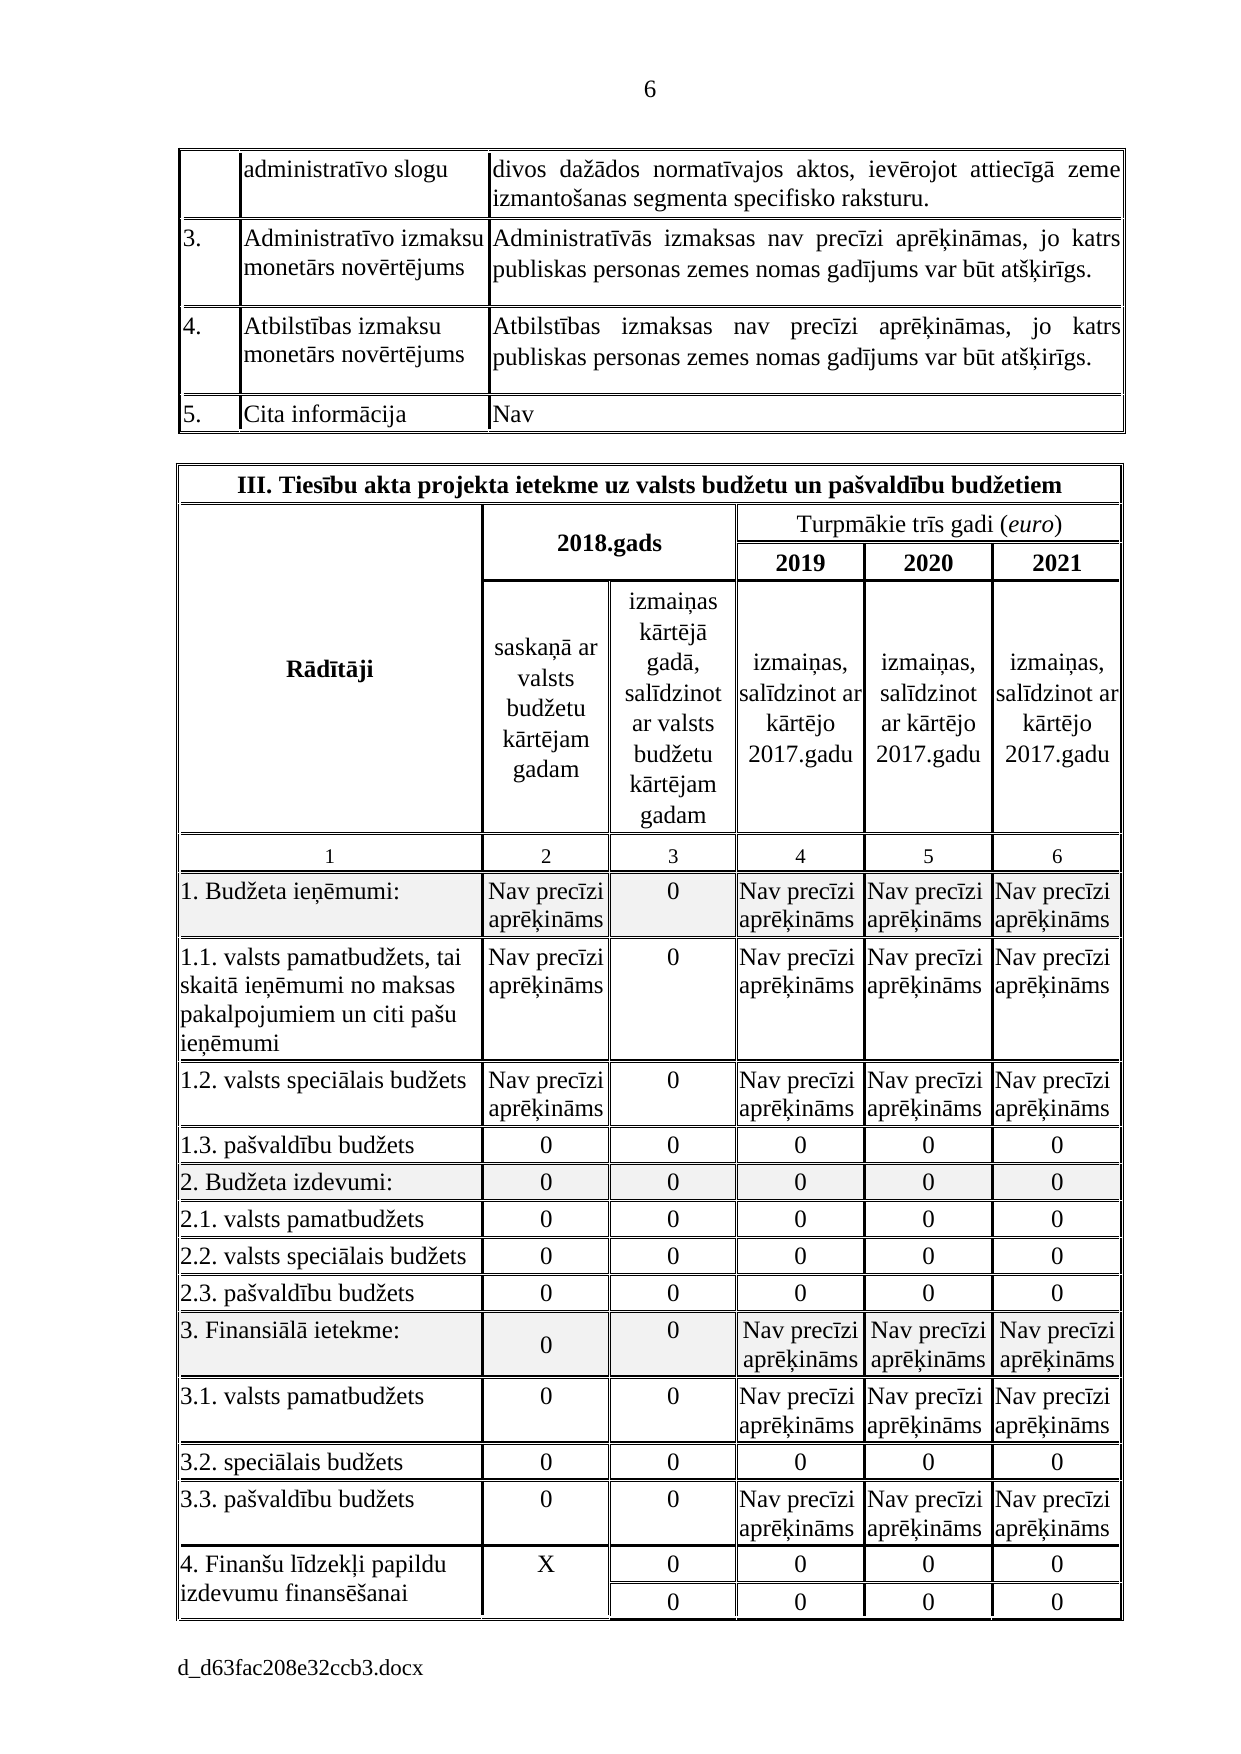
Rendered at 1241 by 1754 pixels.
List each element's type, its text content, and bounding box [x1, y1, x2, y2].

table_cell 0 [866, 1547, 991, 1581]
table_cell Nav precīzi aprēķināms [994, 1375, 1121, 1441]
table_cell izmaiņas kārtējā gadā, salīdzinot ar valsts budžetu kārtējam gadam [611, 582, 735, 831]
table_cell 0 [611, 874, 735, 936]
table_cell 4 [738, 835, 863, 870]
table_cell 0 [738, 1276, 863, 1310]
table_cell 1.1. valsts pamatbudžets, tai skaitā ieņēmumi no maksas pakalpojumiem un citi pašu ieņēmumi [177, 936, 482, 1059]
table_cell 2019 [738, 544, 863, 579]
table_cell 3. Finansiālā ietekme: [177, 1310, 482, 1375]
table_cell saskaņā ar valsts budžetu kārtējam gadam [484, 582, 608, 831]
table_cell 0 [866, 1276, 991, 1310]
table_cell 0 [736, 1584, 864, 1618]
table_header III. Tiesību akta projekta ietekme uz valsts budžetu un pašvaldību budžetiem [179, 466, 1120, 501]
table_cell 0 [611, 1482, 735, 1544]
table_cell 0 [610, 1584, 736, 1618]
table_cell 2021 [994, 540, 1121, 579]
table_cell 0 [611, 1276, 735, 1310]
table_cell Nav precīzi aprēķināms [866, 1063, 991, 1125]
table_cell Atbilstības izmaksu monetārs novērtējums [242, 308, 488, 392]
table_cell 2020 [866, 544, 991, 579]
table_cell 0 [484, 1445, 608, 1478]
table_cell Nav precīzi aprēķināms [738, 1313, 863, 1375]
table_cell 0 [992, 1125, 1122, 1162]
table_cell 0 [992, 1236, 1122, 1273]
table_cell 0 [484, 1165, 608, 1199]
table_cell 0 [866, 1202, 991, 1236]
table_cell 0 [484, 1276, 608, 1310]
table_cell Administratīvās izmaksas nav precīzi aprēķināmas, jo katrs publiskas personas zemes nomas gadījums var būt atšķirīgs. [491, 216, 1123, 304]
table_cell 3. [181, 216, 239, 304]
table_cell 3 [611, 835, 735, 870]
table_cell Nav precīzi aprēķināms [866, 1313, 991, 1375]
table_cell 0 [611, 1128, 735, 1162]
table_cell 0 [484, 1202, 608, 1236]
table_cell Nav precīzi aprēķināms [738, 939, 863, 1059]
table_cell Nav precīzi aprēķināms [484, 939, 608, 1059]
table_cell Nav precīzi aprēķināms [738, 874, 863, 936]
table_cell 3.2. speciālais budžets [179, 1441, 481, 1478]
table_cell 0 [484, 1482, 608, 1544]
table_cell 0 [611, 939, 735, 1059]
table_cell 0 [611, 1063, 735, 1125]
table_cell Rādītāji [179, 501, 482, 831]
table_cell 0 [866, 1165, 991, 1199]
table_cell 5. [181, 393, 240, 431]
table_cell 6 [994, 831, 1121, 870]
table_cell 1.3. pašvaldību budžets [177, 1125, 482, 1162]
table_cell 0 [866, 1445, 991, 1478]
table_cell 2. Budžeta izdevumi: [177, 1162, 482, 1199]
table_cell 1 [179, 831, 481, 870]
table_cell 0 [484, 1379, 608, 1441]
table_cell 5 [866, 835, 991, 870]
table_cell 0 [484, 1128, 608, 1162]
table_cell 0 [611, 1313, 735, 1375]
table_cell 0 [738, 1128, 863, 1162]
table_cell 0 [611, 1547, 735, 1581]
table_cell Nav [489, 393, 1123, 431]
table_cell 0 [738, 1445, 863, 1478]
table_cell Nav precīzi aprēķināms [992, 936, 1122, 1059]
table_cell Nav precīzi aprēķināms [994, 870, 1121, 936]
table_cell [240, 149, 489, 216]
table_cell Nav precīzi aprēķināms [994, 1478, 1121, 1544]
table_cell Nav precīzi aprēķināms [738, 1063, 863, 1125]
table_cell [489, 151, 1123, 216]
table_cell 0 [738, 1202, 863, 1236]
table_cell 0 [484, 1239, 608, 1273]
table_cell 0 [484, 1313, 608, 1375]
table_cell 0 [994, 1544, 1120, 1581]
table_cell 0 [611, 1239, 735, 1273]
table_cell 2.3. pašvaldību budžets [177, 1273, 482, 1310]
table_cell 0 [738, 1547, 863, 1581]
table_cell 0 [992, 1581, 1122, 1618]
table_cell 0 [864, 1584, 992, 1618]
table_cell Nav precīzi aprēķināms [866, 874, 991, 936]
table_cell Nav precīzi aprēķināms [738, 1379, 863, 1441]
table_cell 3.3. pašvaldību budžets [179, 1478, 481, 1544]
table_cell Administratīvo izmaksu monetārs novērtējums [242, 220, 488, 304]
table_cell 2018.gads [484, 505, 735, 579]
table_cell izmaiņas, salīdzinot ar kārtējo 2017.gadu [738, 582, 863, 831]
table_cell izmaiņas, salīdzinot ar kārtējo 2017.gadu [994, 579, 1120, 831]
table_cell 0 [611, 1202, 735, 1236]
table_cell izmaiņas, salīdzinot ar kārtējo 2017.gadu [866, 582, 991, 831]
table_cell Nav precīzi aprēķināms [994, 1059, 1121, 1125]
table_cell Nav precīzi aprēķināms [484, 1063, 608, 1125]
table_cell 2.2. valsts speciālais budžets [177, 1236, 482, 1273]
table_cell X [482, 1547, 610, 1618]
table_cell 4. Finanšu līdzekļi papildu izdevumu finansēšanai (kompensējošu izdevumu samazinājumu norāda ar "+" zīmi) [179, 1544, 482, 1618]
table_cell Turpmākie trīs gadi (euro) [736, 501, 1121, 540]
table_cell 2. [180, 149, 240, 216]
table_cell Nav precīzi aprēķināms [992, 1310, 1122, 1375]
table_cell Nav precīzi aprēķināms [738, 1482, 863, 1544]
table_cell Cita informācija [240, 396, 489, 431]
table_cell 1.2. valsts speciālais budžets [179, 1059, 481, 1125]
table_cell Nav precīzi aprēķināms [866, 939, 991, 1059]
table_cell 0 [611, 1379, 735, 1441]
table_cell Nav precīzi aprēķināms [484, 874, 608, 936]
table_cell 0 [611, 1165, 735, 1199]
table_cell 0 [992, 1162, 1122, 1199]
table_cell Nav precīzi aprēķināms [866, 1379, 991, 1441]
table_cell 0 [611, 1445, 735, 1478]
table_cell Atbilstības izmaksas nav precīzi aprēķināmas, jo katrs publiskas personas zemes nomas gadījums var būt atšķirīgs. [491, 305, 1123, 392]
table_cell Nav precīzi aprēķināms [866, 1482, 991, 1544]
table_cell 2.1. valsts pamatbudžets [177, 1199, 482, 1236]
table_cell 3.1. valsts pamatbudžets [179, 1375, 481, 1441]
table_cell 0 [994, 1441, 1121, 1478]
table_cell 0 [866, 1239, 991, 1273]
table_cell 0 [992, 1199, 1122, 1236]
table_cell 0 [866, 1128, 991, 1162]
table_cell 1. Budžeta ieņēmumi: [179, 870, 481, 936]
table_cell 0 [738, 1239, 863, 1273]
table_cell 0 [738, 1165, 863, 1199]
table_cell 2 [484, 835, 608, 870]
table_cell 0 [992, 1273, 1122, 1310]
table_cell 4. [181, 305, 239, 392]
